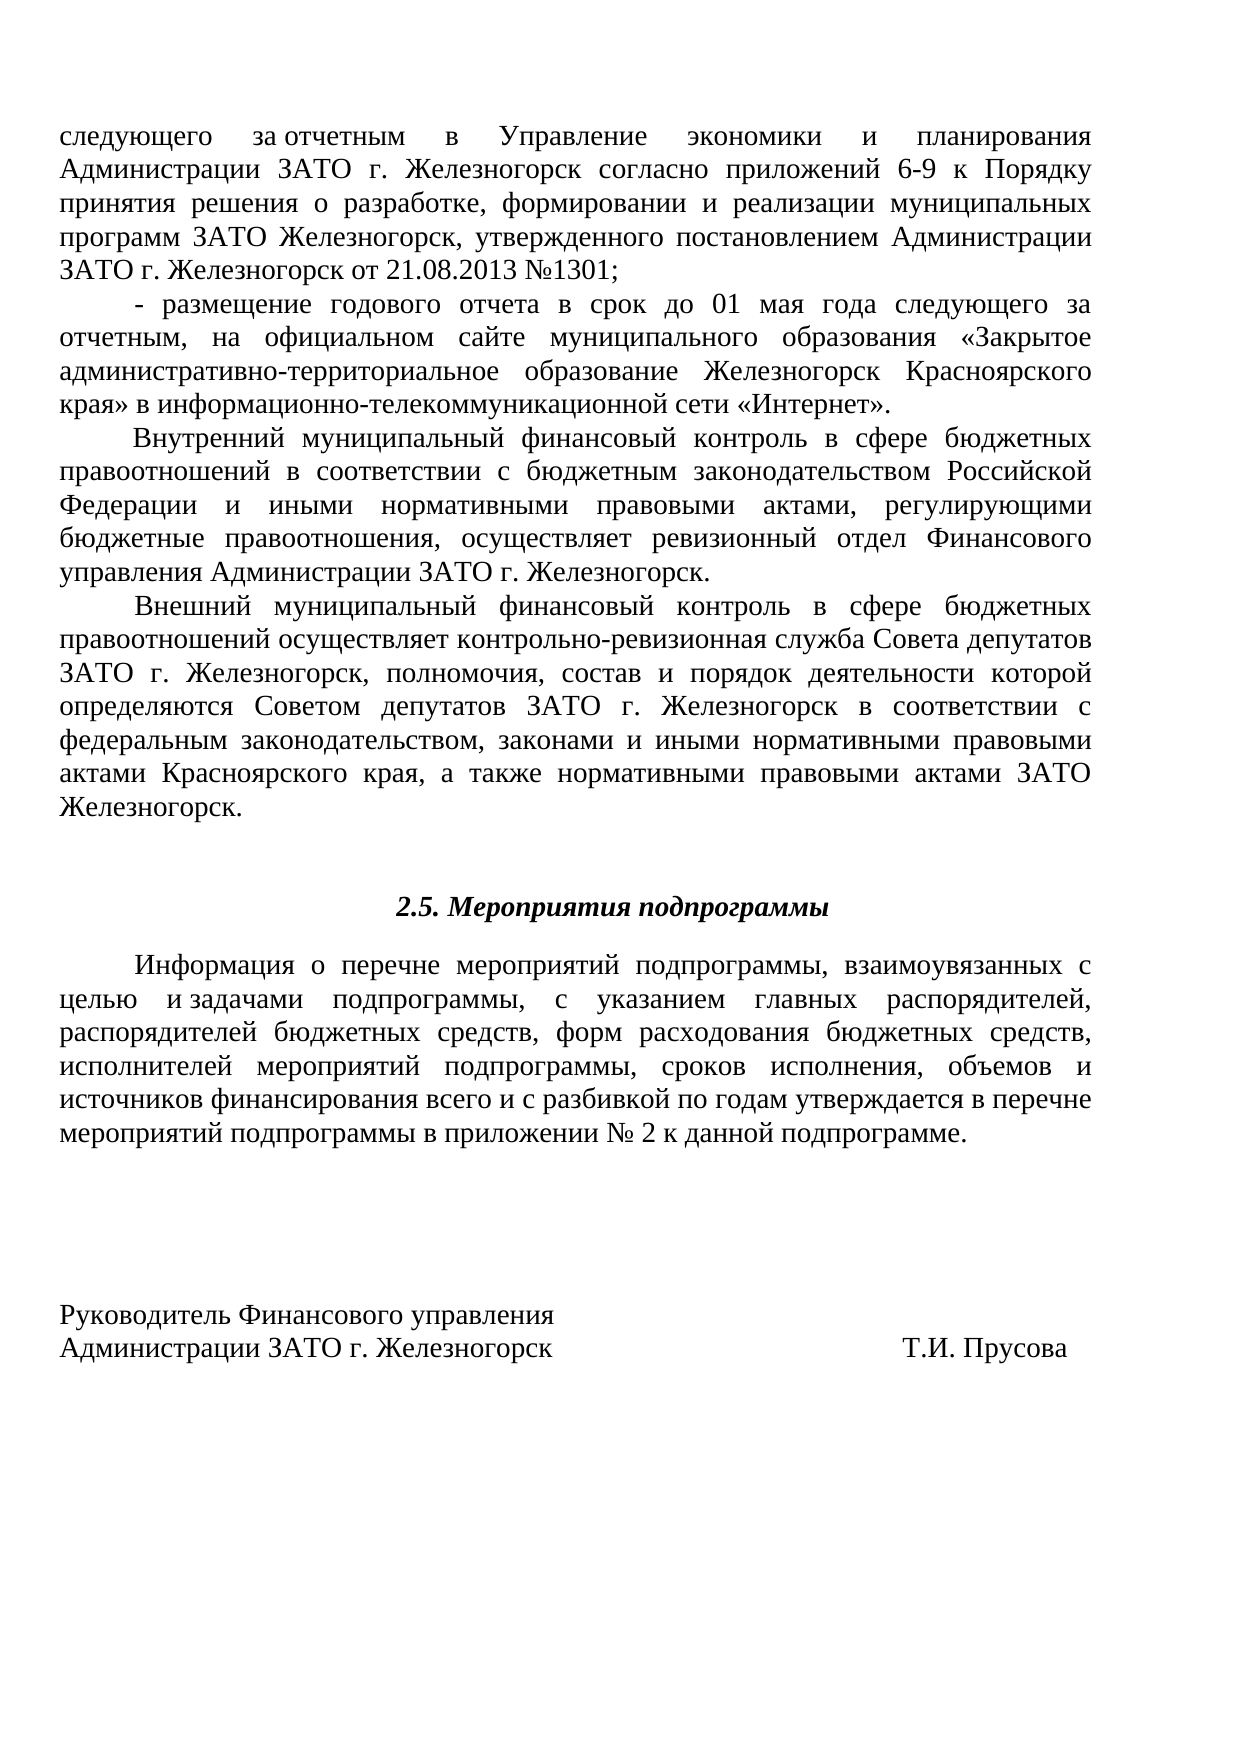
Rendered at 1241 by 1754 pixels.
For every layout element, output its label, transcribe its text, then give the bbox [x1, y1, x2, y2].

text 2.5. Мероприятия подпрограммы [59, 889, 1092, 923]
text Администрации ЗАТО г. Железногорск Т.И. Прусова [59, 1331, 1092, 1364]
text Внутренний муниципальный финансовый контроль в сфере бюджетных правоотношений в соответствии с бюджетным законодательством Российской Федерации и иными нормативными правовыми актами, регулирующими бюджетные правоотношения, осуществляет ревизионный отдел Финансового управления Администрации ЗАТО г. Железногорск. [59, 420, 1092, 588]
text - размещение годового отчета в срок до 01 мая года следующего за отчетным, на официальном сайте муниципального образования «Закрытое административно-территориальное образование Железногорск Красноярского края» в информационно-телекоммуникационной сети «Интернет». [59, 286, 1092, 420]
text Информация о перечне мероприятий подпрограммы, взаимоувязанных с целью и задачами подпрограммы, с указанием главных распорядителей, распорядителей бюджетных средств, форм расходования бюджетных средств, исполнителей мероприятий подпрограммы, сроков исполнения, объемов и источников финансирования всего и с разбивкой по годам утверждается в перечне мероприятий подпрограммы в приложении № 2 к данной подпрограмме. [59, 947, 1092, 1148]
text Руководитель Финансового управления [59, 1297, 1092, 1331]
text Внешний муниципальный финансовый контроль в сфере бюджетных правоотношений осуществляет контрольно-ревизионная служба Совета депутатов ЗАТО г. Железногорск, полномочия, состав и порядок деятельности которой определяются Советом депутатов ЗАТО г. Железногорск в соответствии с федеральным законодательством, законами и иными нормативными правовыми актами Красноярского края, а также нормативными правовыми актами ЗАТО Железногорск. [59, 588, 1092, 822]
